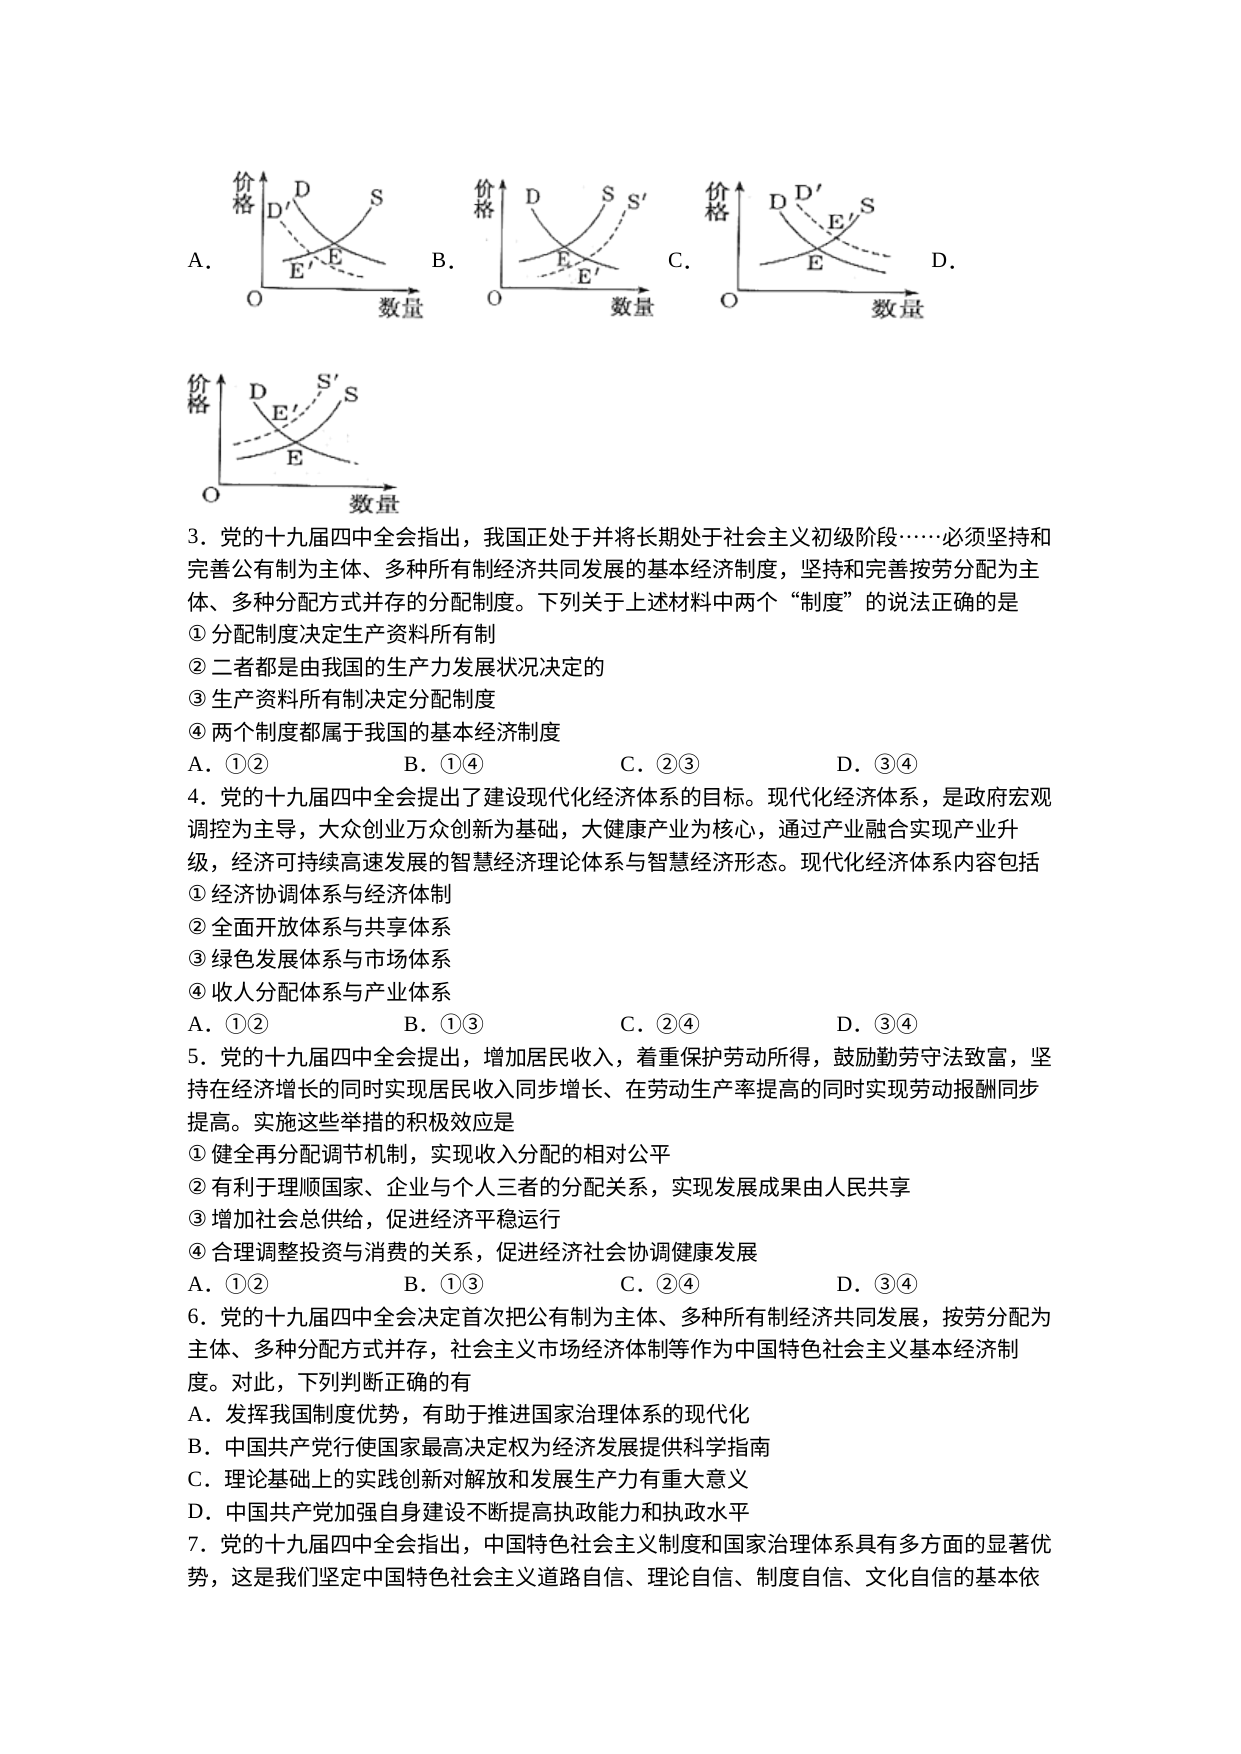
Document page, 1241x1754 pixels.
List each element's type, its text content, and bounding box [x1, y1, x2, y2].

text D．中国共产党加强自身建设不断提高执政能力和执政水平 [187, 1494, 1053, 1527]
text C．理论基础上的实践创新对解放和发展生产力有重大意义 [187, 1462, 1053, 1494]
text ③绿色发展体系与市场体系 [187, 942, 1053, 974]
picture [467, 168, 668, 323]
picture [225, 162, 432, 323]
text 6．党的十九届四中全会决定首次把公有制为主体、多种所有制经济共同发展，按劳分配为主体、多种分配方式并存，社会主义市场经济体制等作为中国特色社会主义基本经济制度。对此，下列判断正确的有 [187, 1299, 1053, 1397]
text ②二者都是由我国的生产力发展状况决定的 [187, 649, 1053, 682]
text ④收人分配体系与产业体系 [187, 974, 1053, 1007]
text ②有利于理顺国家、企业与个人三者的分配关系，实现发展成果由人民共享 [187, 1169, 1053, 1202]
picture [187, 357, 405, 517]
text ②全面开放体系与共享体系 [187, 909, 1053, 942]
text A．①② B．①③ C．②④ D．③④ [187, 1007, 1053, 1039]
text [187, 1527, 1053, 1592]
text A．发挥我国制度优势，有助于推进国家治理体系的现代化 [187, 1397, 1053, 1429]
text ④合理调整投资与消费的关系，促进经济社会协调健康发展 [187, 1234, 1053, 1267]
text 3．党的十九届四中全会指出，我国正处于并将长期处于社会主义初级阶段……必须坚持和完善公有制为主体、多种所有制经济共同发展的基本经济制度，坚持和完善按劳分配为主体、多种分配方式并存的分配制度。下列关于上述材料中两个“制度”的说法正确的是 [187, 519, 1053, 617]
text ①经济协调体系与经济体制 [187, 877, 1053, 909]
text 5．党的十九届四中全会提出，增加居民收入，着重保护劳动所得，鼓励勤劳守法致富，坚持在经济增长的同时实现居民收入同步增长、在劳动生产率提高的同时实现劳动报酬同步提高。实施这些举措的积极效应是 [187, 1039, 1053, 1137]
text B．中国共产党行使国家最高决定权为经济发展提供科学指南 [187, 1429, 1053, 1462]
text ③增加社会总供给，促进经济平稳运行 [187, 1202, 1053, 1234]
text ③生产资料所有制决定分配制度 [187, 682, 1053, 714]
text ④两个制度都属于我国的基本经济制度 [187, 714, 1053, 747]
picture [704, 163, 931, 323]
text ①健全再分配调节机制，实现收入分配的相对公平 [187, 1137, 1053, 1169]
text A．①② B．①③ C．②④ D．③④ [187, 1267, 1053, 1299]
text A．①② B．①④ C．②③ D．③④ [187, 747, 1053, 779]
text ①分配制度决定生产资料所有制 [187, 617, 1053, 649]
text 4．党的十九届四中全会提出了建设现代化经济体系的目标。现代化经济体系，是政府宏观调控为主导，大众创业万众创新为基础，大健康产业为核心，通过产业融合实现产业升级，经济可持续高速发展的智慧经济理论体系与智慧经济形态。现代化经济体系内容包括 [187, 779, 1053, 877]
